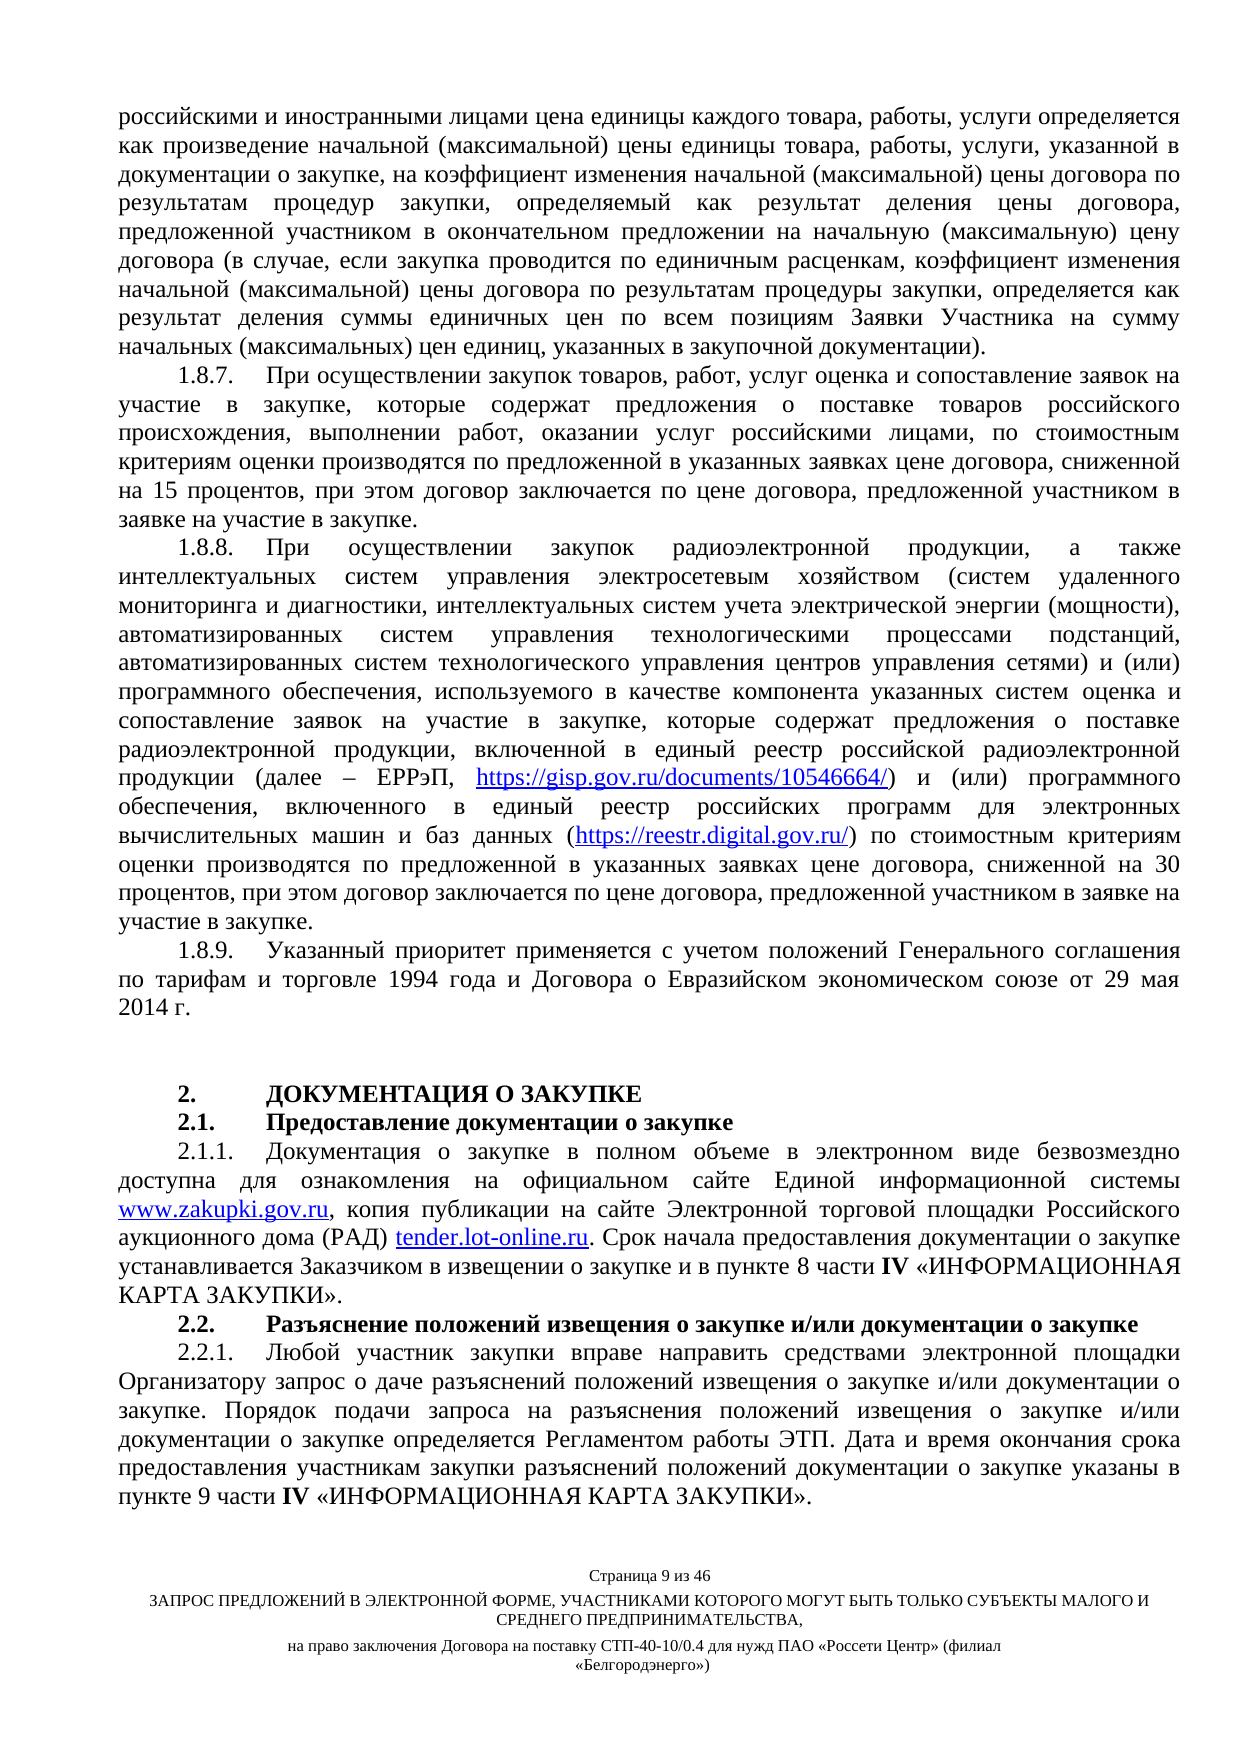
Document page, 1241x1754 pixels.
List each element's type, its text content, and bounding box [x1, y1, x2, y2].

subtitle Документация о закупке в полном объеме в электронном виде безвозмездно доступна для ознакомления на официальном сайте Единой информационной системы www.zakupki.gov.ru, копия публикации на сайте Электронной торговой площадки Российского аукционного дома (РАД) tender.lot-online.ru. Срок начала предоставления документации о закупке устанавливается Заказчиком в извещении о закупке и в пункте 8 части IV «ИНФОРМАЦИОННАЯ КАРТА ЗАКУПКИ». [118, 1136, 1181, 1309]
subtitle Любой участник закупки вправе направить средствами электронной площадки Организатору запрос о даче разъяснений положений извещения о закупке и/или документации о закупке. Порядок подачи запроса на разъяснения положений извещения о закупке и/или документации о закупке определяется Регламентом работы ЭТП. Дата и время окончания срока предоставления участникам закупки разъяснений положений документации о закупке указаны в пункте 9 части IV «ИНФОРМАЦИОННАЯ КАРТА ЗАКУПКИ». [118, 1337, 1181, 1510]
subtitle Предоставление документации о закупке [118, 1107, 1181, 1136]
subtitle Разъяснение положений извещения о закупке и/или документации о закупке [118, 1309, 1181, 1337]
subtitle При осуществлении закупок радиоэлектронной продукции, а также интеллектуальных систем управления электросетевым хозяйством (систем удаленного мониторинга и диагностики, интеллектуальных систем учета электрической энергии (мощности), автоматизированных систем управления технологическими процессами подстанций, автоматизированных систем технологического управления центров управления сетями) и (или) программного обеспечения, используемого в качестве компонента указанных систем оценка и сопоставление заявок на участие в закупке, которые содержат предложения о поставке радиоэлектронной продукции, включенной в единый реестр российской радиоэлектронной продукции (далее – ЕРРэП, https://gisp.gov.ru/documents/10546664/) и (или) программного обеспечения, включенного в единый реестр российских программ для электронных вычислительных машин и баз данных (https://reestr.digital.gov.ru/) по стоимостным критериям оценки производятся по предложенной в указанных заявках цене договора, сниженной на 30 процентов, при этом договор заключается по цене договора, предложенной участником в заявке на участие в закупке. [118, 532, 1181, 935]
subtitle Указанный приоритет применяется с учетом положений Генерального соглашения по тарифам и торговле 1994 года и Договора о Евразийском экономическом союзе от 29 мая 2014 г. [118, 935, 1181, 1021]
subtitle При осуществлении закупок товаров, работ, услуг оценка и сопоставление заявок на участие в закупке, которые содержат предложения о поставке товаров российского происхождения, выполнении работ, оказании услуг российскими лицами, по стоимостным критериям оценки производятся по предложенной в указанных заявках цене договора, сниженной на 15 процентов, при этом договор заключается по цене договора, предложенной участником в заявке на участие в закупке. [118, 360, 1181, 532]
subtitle ДОКУМЕНТАЦИЯ О ЗАКУПКЕ [118, 1079, 1181, 1107]
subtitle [118, 101, 1181, 360]
